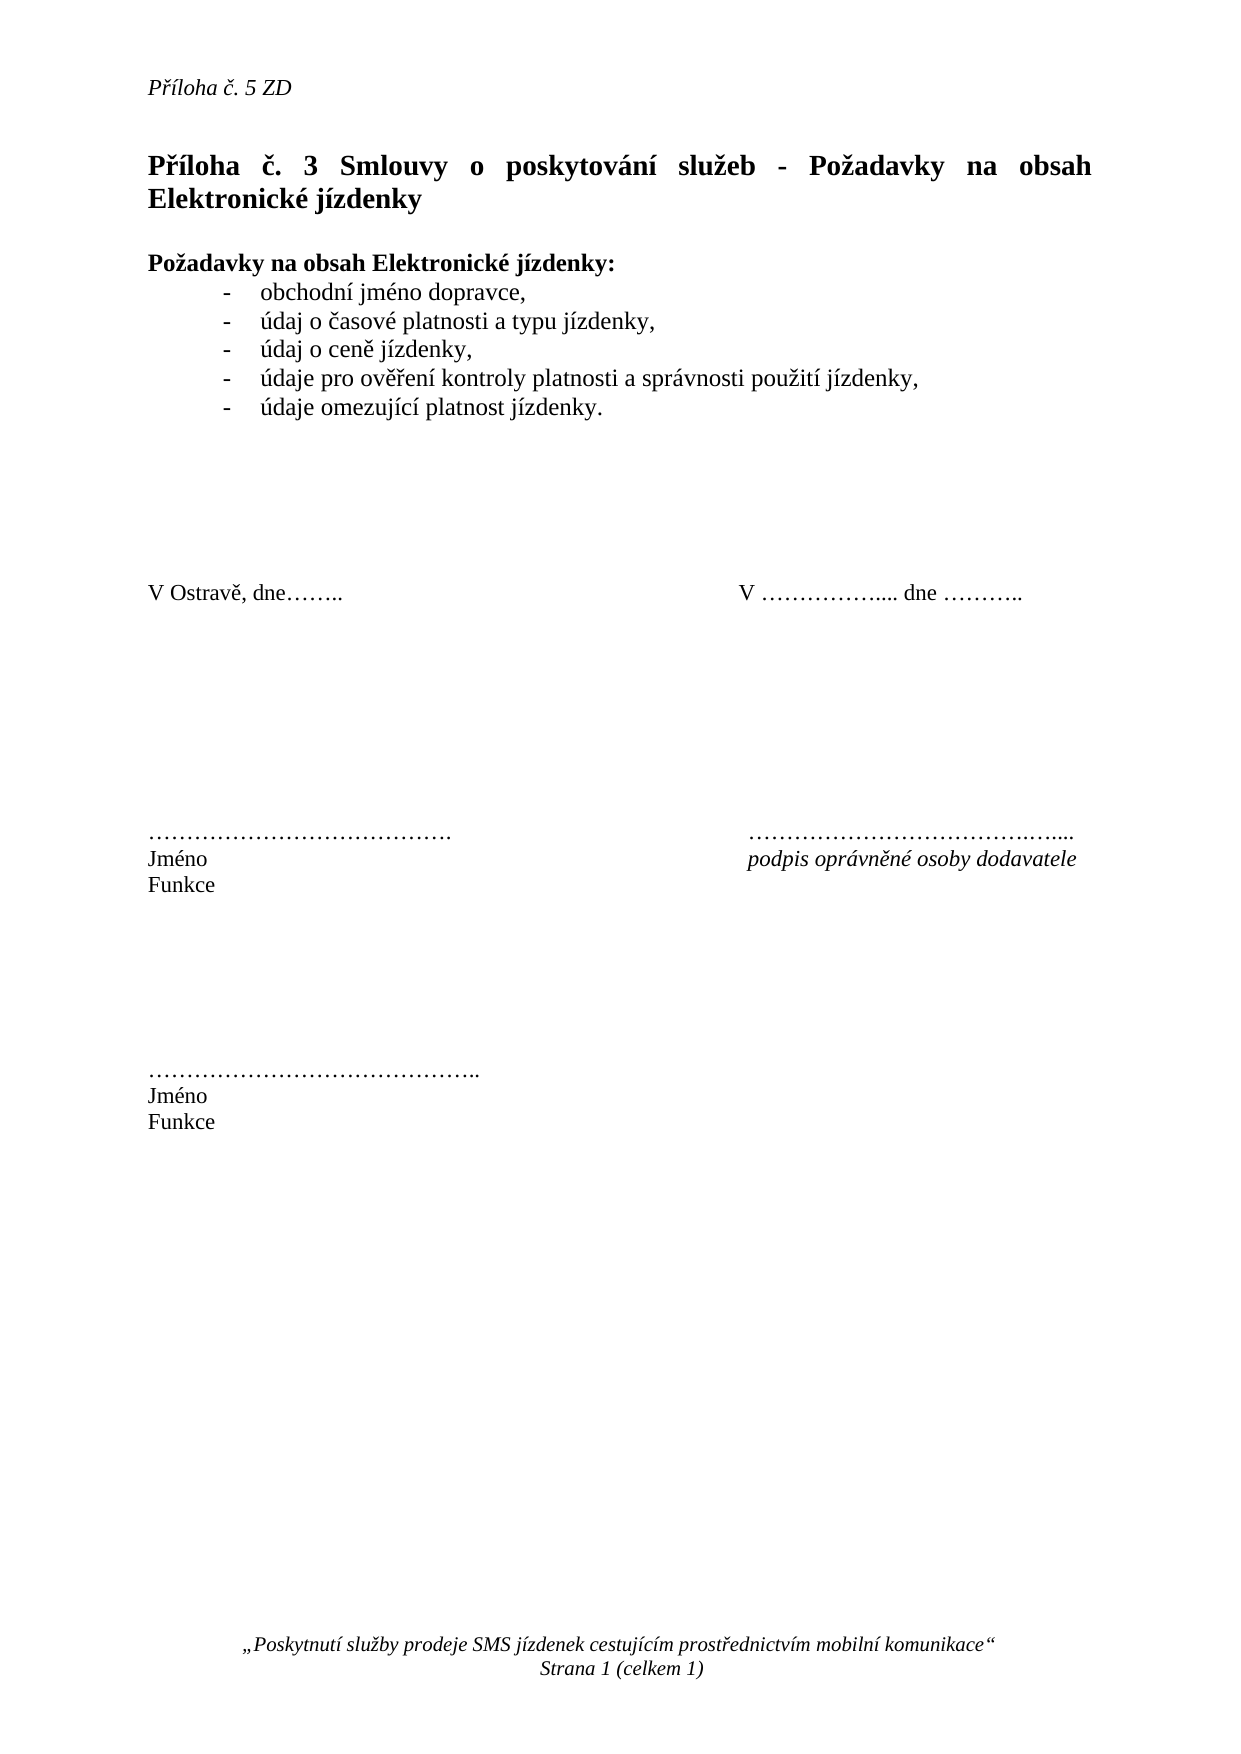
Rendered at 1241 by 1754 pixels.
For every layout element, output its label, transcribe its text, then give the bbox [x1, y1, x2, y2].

text …………………………………. ……………………………….….... [148, 818, 1093, 845]
text Funkce [148, 1108, 1093, 1135]
text Funkce [148, 871, 1093, 897]
text V Ostravě, dne…….. V …………….... dne ……….. [148, 579, 1093, 605]
text Požadavky na obsah Elektronické jízdenky: [148, 248, 1093, 277]
title Příloha č. 3 Smlouvy o poskytování služeb - Požadavky na obsah Elektronické jízdenky [148, 148, 1093, 215]
list obchodní jméno dopravce, [223, 277, 1093, 306]
text …………………………………….. [148, 1056, 1093, 1082]
list údaj o ceně jízdenky, [223, 334, 1093, 363]
text Jméno podpis oprávněné osoby dodavatele [148, 845, 1093, 871]
text Jméno [148, 1082, 1093, 1108]
list údaje omezující platnost jízdenky. [223, 392, 1093, 421]
list údaj o časové platnosti a typu jízdenky, [223, 306, 1093, 334]
list údaje pro ověření kontroly platnosti a správnosti použití jízdenky, [223, 363, 1093, 392]
